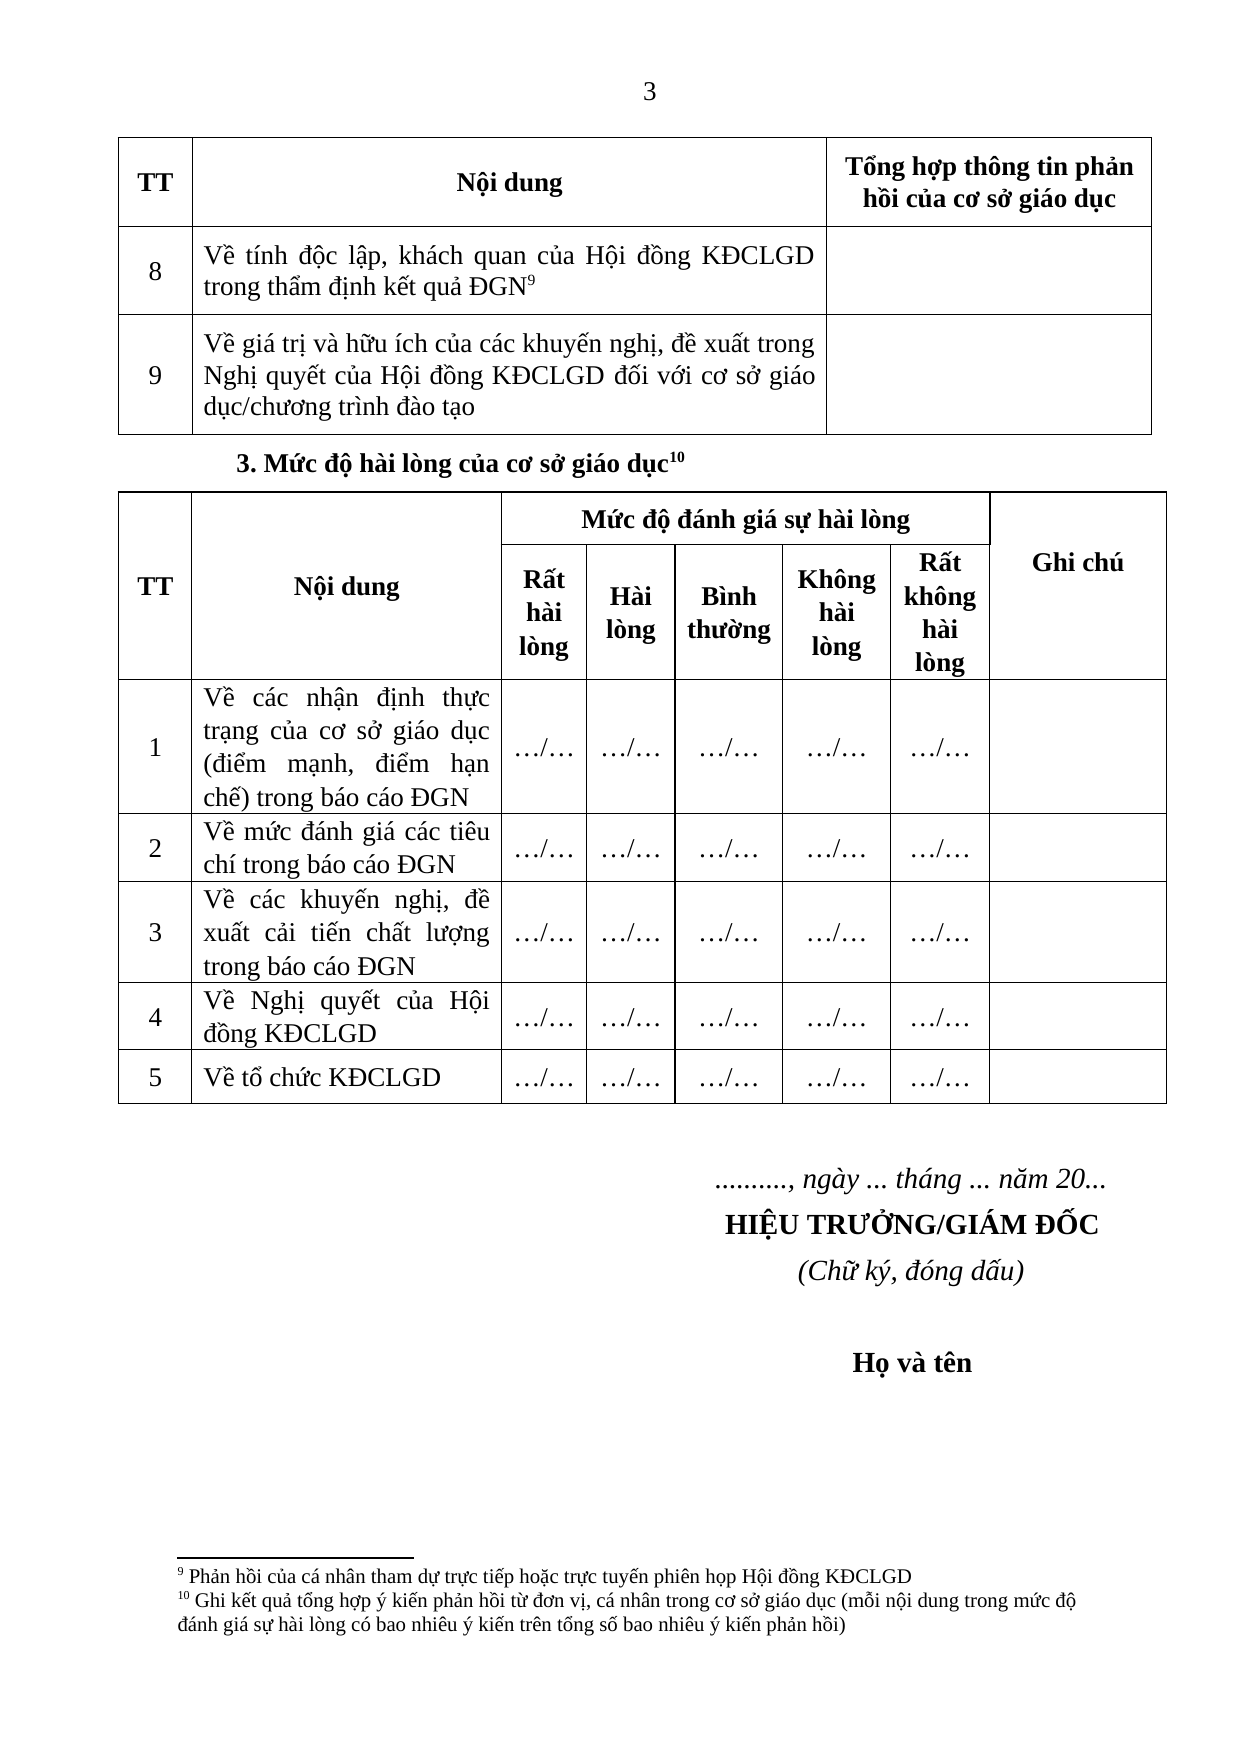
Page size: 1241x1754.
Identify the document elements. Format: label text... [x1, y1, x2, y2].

text HIỆU TRƯỞNG/GIÁM ĐỐC [702, 1208, 1122, 1241]
table_header [991, 493, 1166, 544]
table_cell Về các nhận định thực trạng của cơ sở giáo dục (điểm mạnh, điểm hạn chế) trong báo cáo ĐGN [192, 680, 501, 813]
table_cell …/… [891, 1050, 989, 1103]
table_cell …/… [502, 814, 586, 881]
table_cell Không hài lòng [783, 545, 890, 678]
table_header TT [119, 138, 192, 226]
table_cell …/… [502, 983, 586, 1049]
table_cell …/… [676, 1050, 782, 1103]
text Họ và tên [702, 1345, 1122, 1379]
table_cell [990, 983, 1166, 1049]
table_cell 4 [119, 983, 191, 1049]
table_header TT [119, 493, 191, 678]
table_cell Ghi chú [990, 544, 1166, 678]
table_header Nội dung [193, 138, 826, 226]
table_cell …/… [587, 882, 674, 982]
table_cell Về tính độc lập, khách quan của Hội đồng KĐCLGD trong thẩm định kết quả ĐGN [193, 227, 826, 314]
table_cell …/… [891, 983, 989, 1049]
table_cell …/… [783, 814, 890, 881]
table_cell Rất hài lòng [502, 545, 586, 678]
table_cell Về tổ chức KĐCLGD [192, 1050, 501, 1103]
table_cell [990, 882, 1166, 982]
table_cell …/… [587, 1050, 674, 1103]
text 3. Mức độ hài lòng của cơ sở giáo dục [177, 448, 1122, 479]
table_cell …/… [891, 680, 989, 813]
table_cell Hài lòng [587, 545, 674, 678]
table_cell [990, 814, 1166, 881]
table_cell …/… [502, 1050, 586, 1103]
table_cell …/… [587, 680, 674, 813]
table_cell …/… [676, 814, 782, 881]
table_cell 2 [119, 814, 191, 881]
table_cell [990, 1050, 1166, 1103]
text .........., ngày ... tháng ... năm 20... [702, 1162, 1122, 1195]
table_cell …/… [502, 680, 586, 813]
table_cell 1 [119, 680, 191, 813]
table_cell …/… [676, 882, 782, 982]
table_cell Về giá trị và hữu ích của các khuyến nghị, đề xuất trong Nghị quyết của Hội đồng KĐCLGD đối với cơ sở giáo dục/chương trình đào tạo [193, 315, 826, 434]
table_cell …/… [587, 983, 674, 1049]
table_cell …/… [783, 882, 890, 982]
table_header Tổng hợp thông tin phản hồi của cơ sở giáo dục [827, 138, 1151, 226]
text (Chữ ký, đóng dấu) [702, 1254, 1122, 1287]
table_cell Rất không hài lòng [891, 545, 989, 678]
table_header Nội dung [192, 493, 501, 678]
table_cell [827, 315, 1151, 434]
table_cell Về mức đánh giá các tiêu chí trong báo cáo ĐGN [192, 814, 501, 881]
table_cell Về các khuyến nghị, đề xuất cải tiến chất lượng trong báo cáo ĐGN [192, 882, 501, 982]
table_cell …/… [502, 882, 586, 982]
table_cell …/… [587, 814, 674, 881]
table_cell 8 [119, 227, 192, 314]
table_cell [827, 227, 1151, 314]
table_cell …/… [783, 680, 890, 813]
table_cell …/… [676, 983, 782, 1049]
table_cell …/… [676, 680, 782, 813]
table_cell 9 [119, 315, 192, 434]
table_cell Về Nghị quyết của Hội đồng KĐCLGD [192, 983, 501, 1049]
table_header Mức độ đánh giá sự hài lòng [502, 493, 989, 544]
table_cell …/… [783, 1050, 890, 1103]
table_cell 3 [119, 882, 191, 982]
table_cell …/… [783, 983, 890, 1049]
table_cell [990, 680, 1166, 813]
table_cell 5 [119, 1050, 191, 1103]
table_cell …/… [891, 814, 989, 881]
table_cell Bình thường [676, 545, 782, 678]
table_cell …/… [891, 882, 989, 982]
